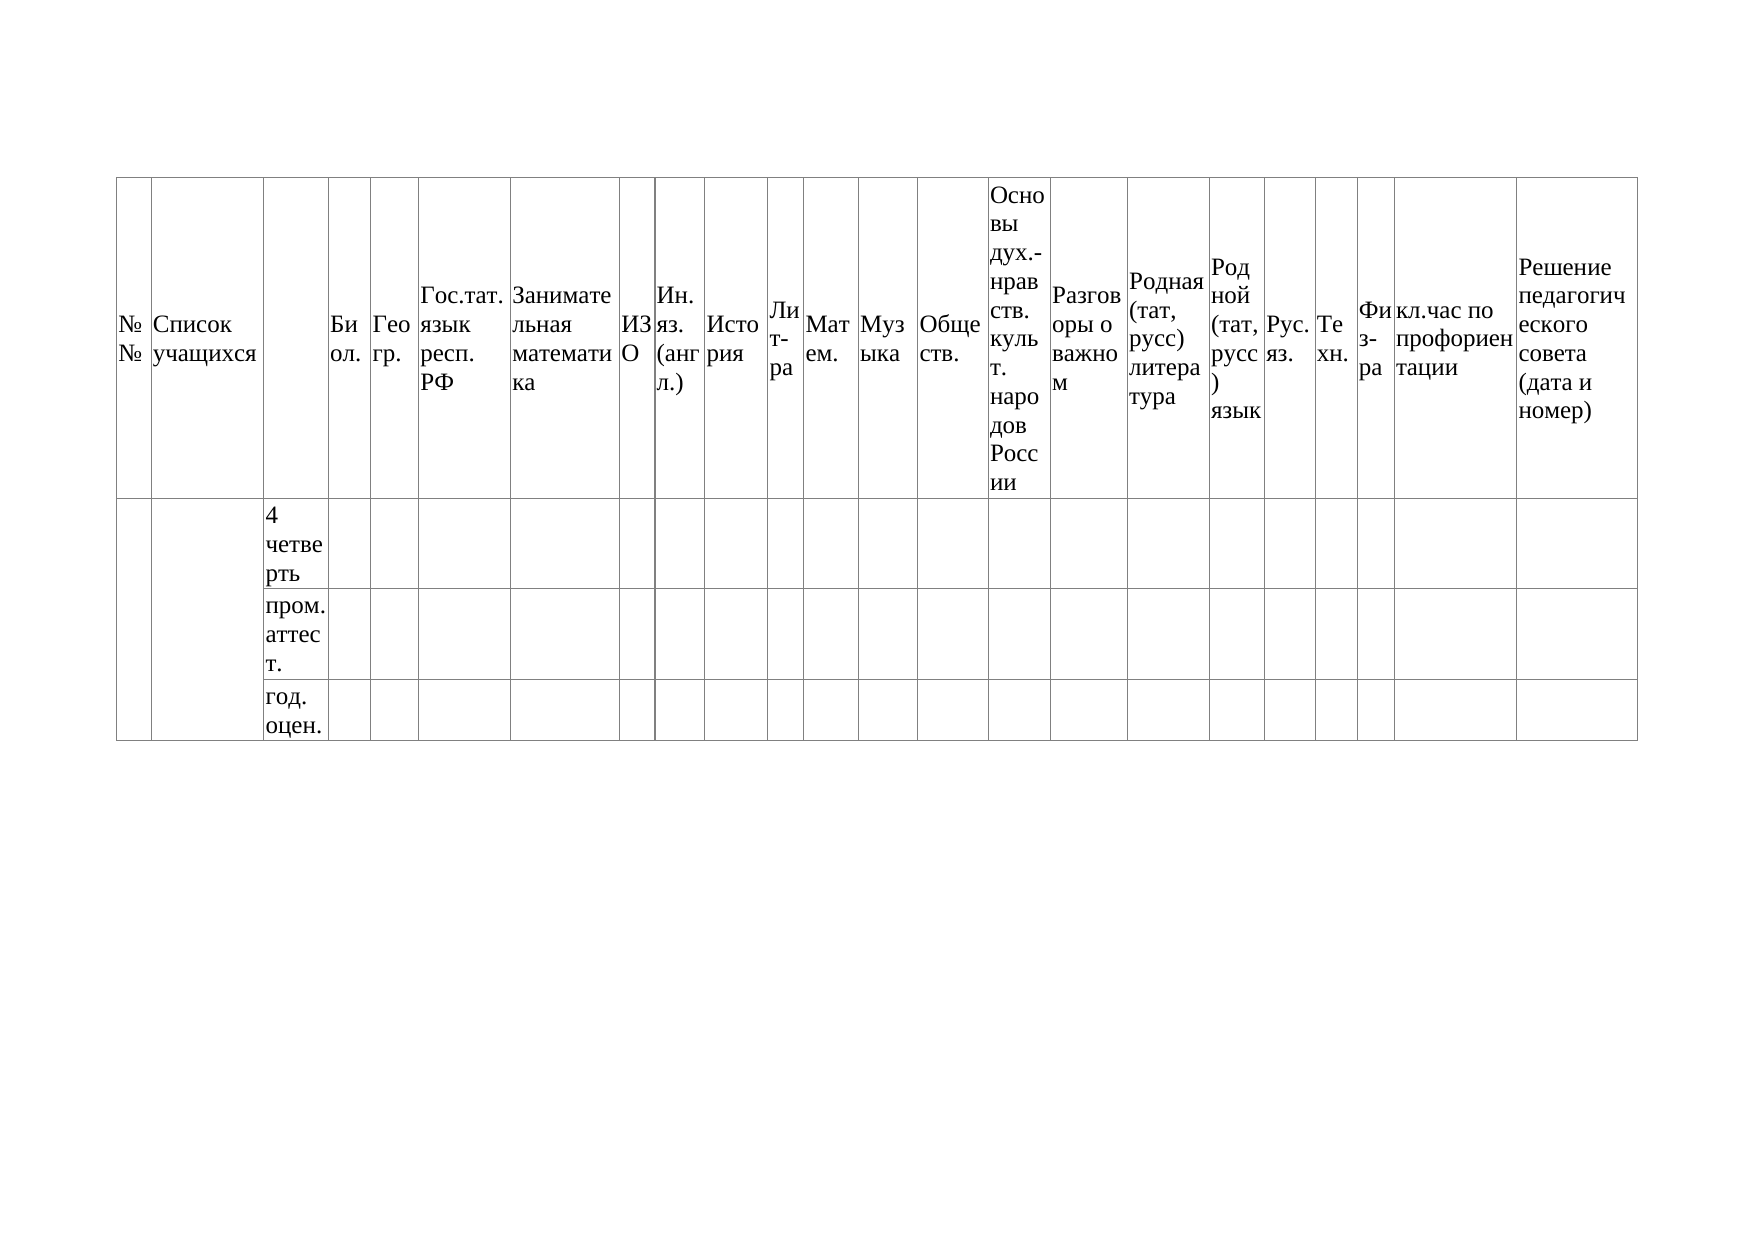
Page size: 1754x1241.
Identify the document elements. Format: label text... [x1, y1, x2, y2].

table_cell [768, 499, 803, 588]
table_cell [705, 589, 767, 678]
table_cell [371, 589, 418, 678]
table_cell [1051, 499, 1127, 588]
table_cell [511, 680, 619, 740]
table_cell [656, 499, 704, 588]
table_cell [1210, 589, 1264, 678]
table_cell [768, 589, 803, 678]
table_header Решение педагогического совета (дата и номер) [1517, 178, 1637, 498]
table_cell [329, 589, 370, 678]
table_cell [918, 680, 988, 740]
table_header Разговоры о важном [1051, 178, 1127, 498]
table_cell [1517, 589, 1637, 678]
table_header Матем. [804, 178, 858, 498]
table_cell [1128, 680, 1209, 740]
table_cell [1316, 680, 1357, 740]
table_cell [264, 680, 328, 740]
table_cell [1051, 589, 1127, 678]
table_header ИЗО [620, 178, 654, 498]
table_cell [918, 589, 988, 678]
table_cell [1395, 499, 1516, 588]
table_header [264, 178, 328, 498]
table_header Биол. [329, 178, 370, 498]
table_header Ин. яз. (англ.) [656, 178, 704, 498]
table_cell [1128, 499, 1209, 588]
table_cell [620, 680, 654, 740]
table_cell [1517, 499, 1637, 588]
table_header Техн. [1316, 178, 1357, 498]
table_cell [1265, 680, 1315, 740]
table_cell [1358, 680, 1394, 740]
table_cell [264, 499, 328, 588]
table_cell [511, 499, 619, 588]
table_header Гос.тат.язык респ. РФ [419, 178, 510, 498]
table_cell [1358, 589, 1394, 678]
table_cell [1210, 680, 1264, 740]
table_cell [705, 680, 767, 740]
table_header №№ [117, 178, 151, 498]
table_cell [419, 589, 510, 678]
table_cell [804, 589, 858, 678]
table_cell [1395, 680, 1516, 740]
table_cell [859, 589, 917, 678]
table_header Родная (тат, русс) литература [1128, 178, 1209, 498]
table_header Список учащихся [152, 178, 263, 498]
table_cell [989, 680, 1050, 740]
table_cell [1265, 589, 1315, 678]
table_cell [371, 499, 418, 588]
table_header Обществ. [918, 178, 988, 498]
table_header История [705, 178, 767, 498]
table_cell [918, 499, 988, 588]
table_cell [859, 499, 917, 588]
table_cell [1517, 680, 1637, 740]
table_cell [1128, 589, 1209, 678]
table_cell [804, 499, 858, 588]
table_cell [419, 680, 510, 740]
table_header Рус.яз. [1265, 178, 1315, 498]
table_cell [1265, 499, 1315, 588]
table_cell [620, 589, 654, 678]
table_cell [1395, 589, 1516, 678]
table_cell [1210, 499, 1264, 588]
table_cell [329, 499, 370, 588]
table_header Музыка [859, 178, 917, 498]
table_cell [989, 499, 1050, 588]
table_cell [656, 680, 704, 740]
table_header Родной (тат, русс) язык [1210, 178, 1264, 498]
table_header Лит-ра [768, 178, 803, 498]
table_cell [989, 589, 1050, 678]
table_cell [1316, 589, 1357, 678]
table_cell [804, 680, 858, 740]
table_header Геогр. [371, 178, 418, 498]
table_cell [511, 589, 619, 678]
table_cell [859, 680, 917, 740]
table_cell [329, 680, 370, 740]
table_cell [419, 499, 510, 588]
table_header Основы дух.-нравств. культ. народов России [989, 178, 1050, 498]
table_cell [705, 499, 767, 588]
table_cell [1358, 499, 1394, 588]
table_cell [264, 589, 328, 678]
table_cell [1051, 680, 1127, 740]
table_header Занимательная математика [511, 178, 619, 498]
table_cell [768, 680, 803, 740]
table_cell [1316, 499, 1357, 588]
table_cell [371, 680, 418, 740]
table_header кл.час по профориентации [1395, 178, 1516, 498]
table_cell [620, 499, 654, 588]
table_header Физ-ра [1358, 178, 1394, 498]
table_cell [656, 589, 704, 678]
